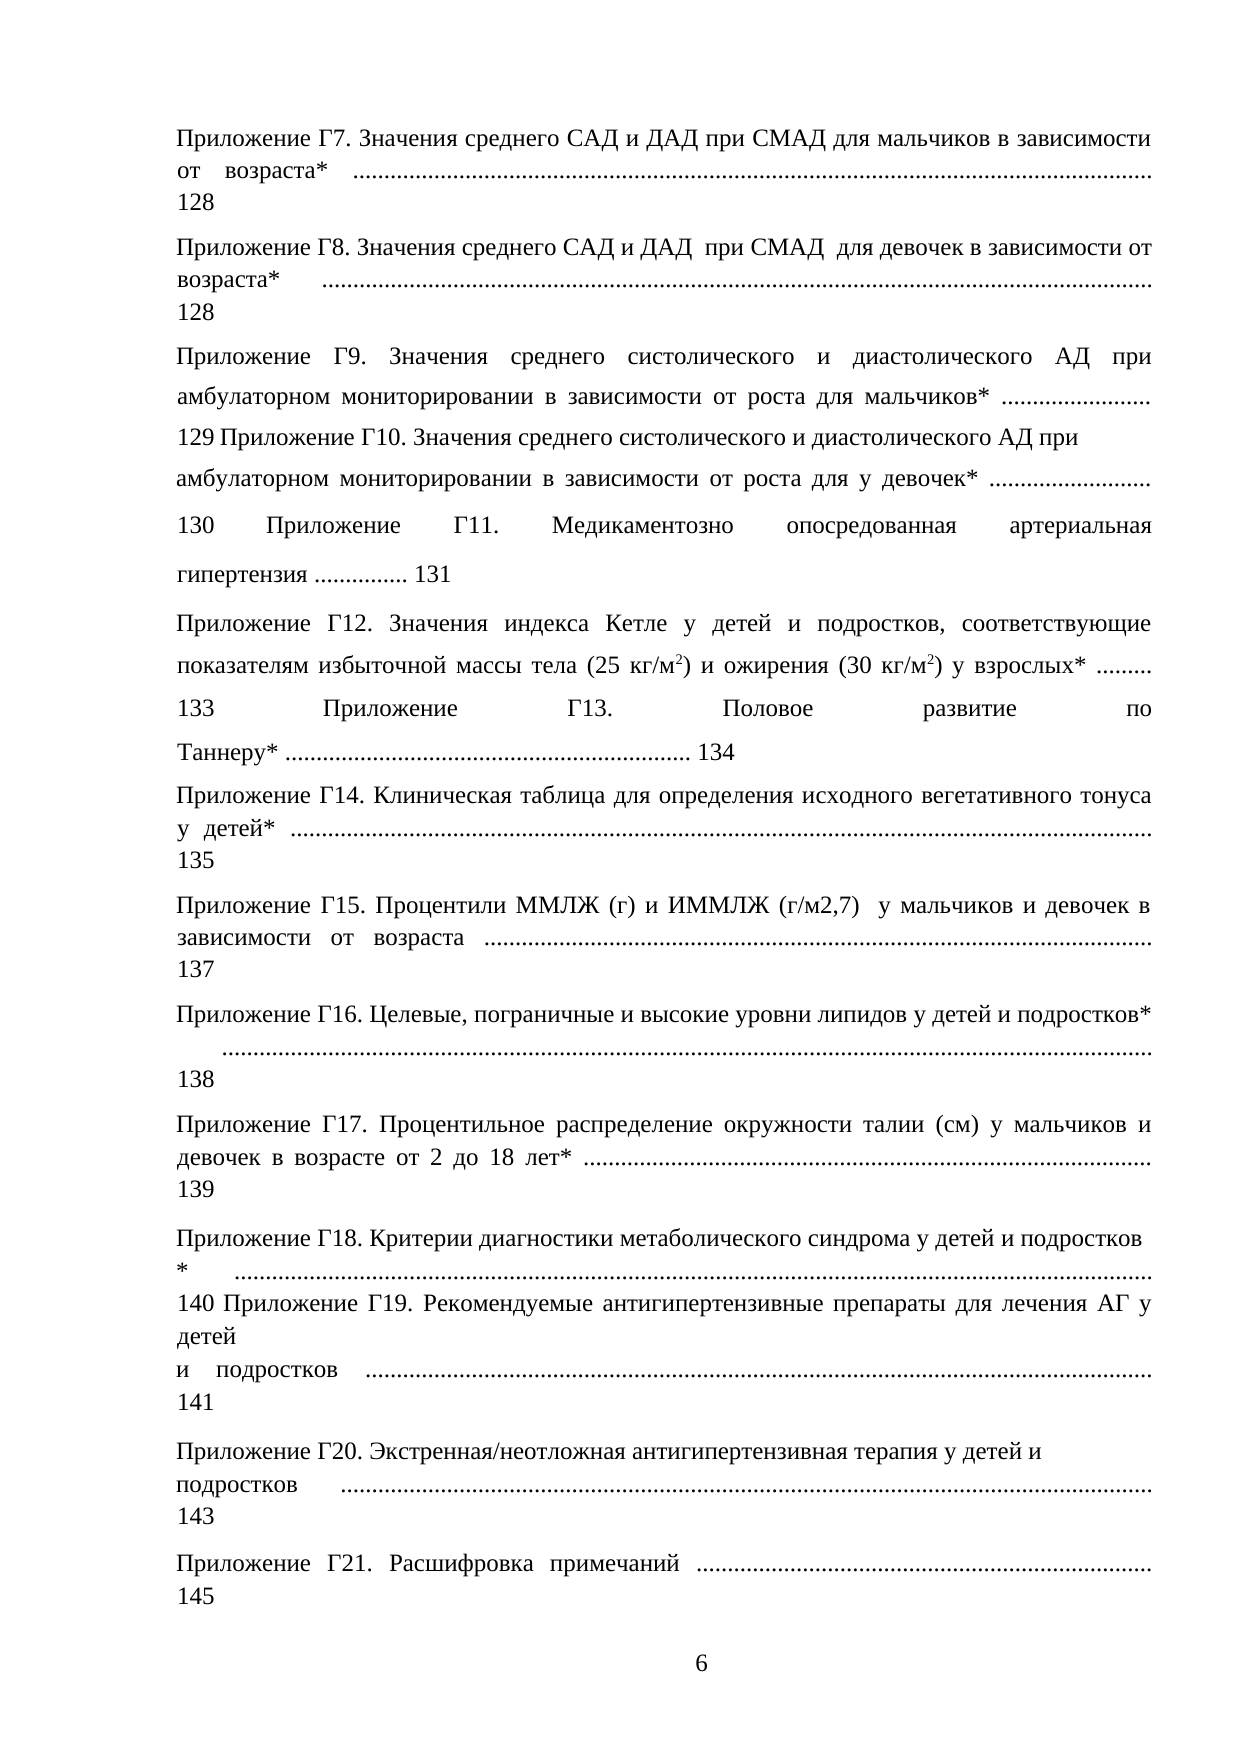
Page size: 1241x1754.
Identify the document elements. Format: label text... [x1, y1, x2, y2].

text Приложение Г20. Экстренная/неотложная антигипертензивная терапия у детей и [176, 1436, 1152, 1465]
text Приложение Г21. Расшифровка примечаний ......................................................................... 145 [176, 1548, 1152, 1610]
text Приложение Г7. Значения среднего САД и ДАД при СМАД для мальчиков в зависимости от возраста* ................................................................................................................................ 128 [176, 123, 1152, 217]
text Приложение Г12. Значения индекса Кетле у детей и подростков, соответствующие показателям избыточной массы тела (25 кг/м2) и ожирения (30 кг/м2) у взрослых* ......... 133 Приложение Г13. Половое развитие по Таннеру* ................................................................. 134 [176, 608, 1152, 766]
text подростков .................................................................................................................................. 143 [176, 1469, 1152, 1531]
text Приложение Г8. Значения среднего САД и ДАД при СМАД для девочек в зависимости от возраста* ..................................................................................................................................... 128 [176, 232, 1152, 326]
text Приложение Г15. Процентили ММЛЖ (г) и ИММЛЖ (г/м2,7) у мальчиков и девочек в зависимости от возраста ........................................................................................................... 137 [176, 890, 1152, 984]
text * ................................................................................................................................................... 140 Приложение Г19. Рекомендуемые антигипертензивные препараты для лечения АГ у детей [176, 1256, 1152, 1350]
text Приложение Г14. Клиническая таблица для определения исходного вегетативного тонуса у детей* .......................................................................................................................................... 135 [176, 780, 1152, 874]
text и подростков .............................................................................................................................. 141 [176, 1354, 1152, 1416]
text Приложение Г9. Значения среднего систолического и диастолического АД при амбулаторном мониторировании в зависимости от роста для мальчиков* ........................ 129 Приложение Г10. Значения среднего систолического и диастолического АД при [176, 341, 1152, 451]
text Приложение Г18. Критерии диагностики метаболического синдрома у детей и подростков [176, 1223, 1152, 1252]
text амбулаторном мониторировании в зависимости от роста для у девочек* .......................... 130 Приложение Г11. Медикаментозно опосредованная артериальная гипертензия ............... 131 [176, 463, 1152, 588]
text Приложение Г16. Целевые, пограничные и высокие уровни липидов у детей и подростков* [176, 999, 1152, 1028]
text ..................................................................................................................................................... 138 [176, 1032, 1152, 1093]
text Приложение Г17. Процентильное распределение окружности талии (см) у мальчиков и девочек в возрасте от 2 до 18 лет* ........................................................................................... 139 [176, 1109, 1152, 1203]
